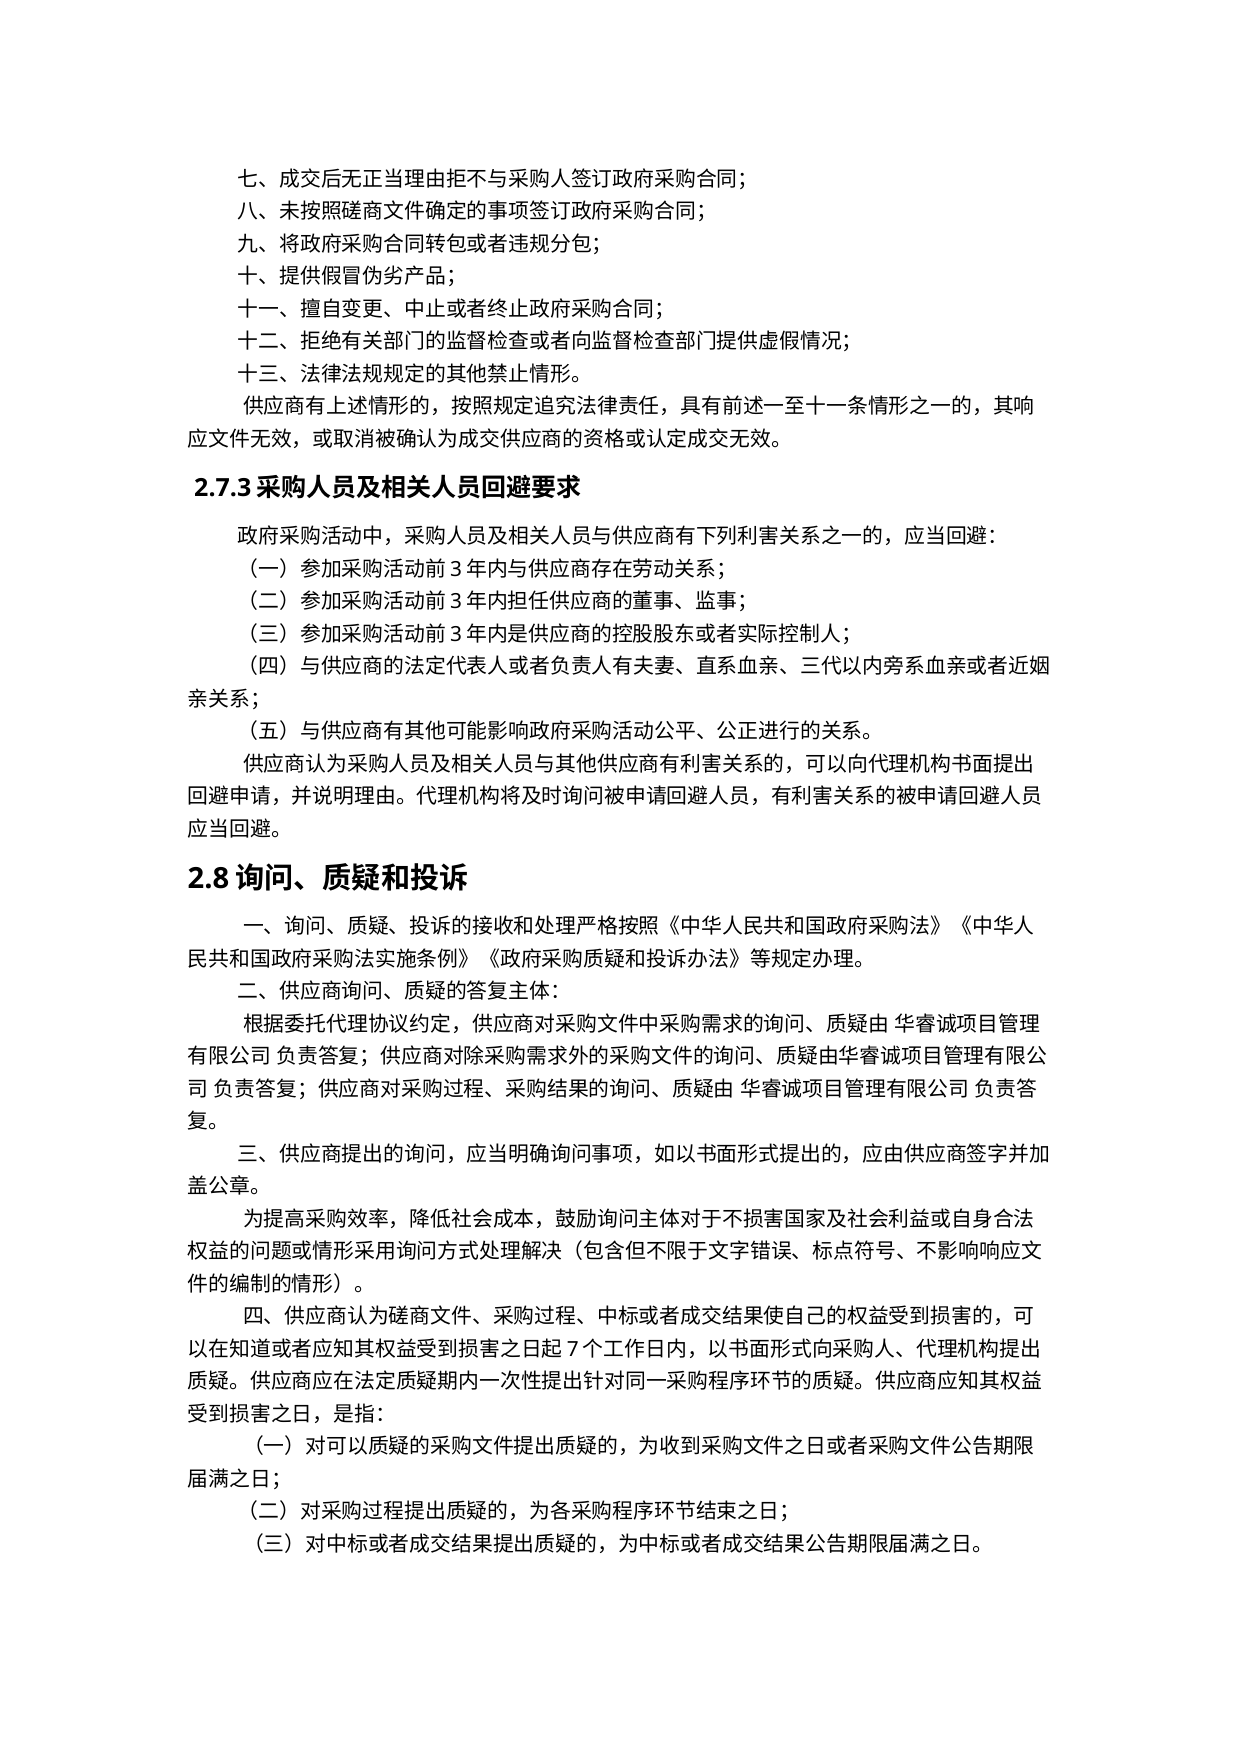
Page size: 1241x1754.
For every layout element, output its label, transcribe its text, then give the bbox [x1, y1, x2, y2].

text （一）对可以质疑的采购文件提出质疑的，为收到采购文件之日或者采购文件公告期限届满之日； [187, 1429, 1053, 1494]
text 八、未按照磋商文件确定的事项签订政府采购合同； [187, 194, 1053, 227]
text （三）对中标或者成交结果提出质疑的，为中标或者成交结果公告期限届满之日。 [187, 1527, 1053, 1559]
text 十三、法律法规规定的其他禁止情形。 [187, 357, 1053, 389]
text 三、供应商提出的询问，应当明确询问事项，如以书面形式提出的，应由供应商签字并加盖公章。 [187, 1137, 1053, 1202]
text 一、询问、质疑、投诉的接收和处理严格按照《中华人民共和国政府采购法》《中华人民共和国政府采购法实施条例》《政府采购质疑和投诉办法》等规定办理。 [187, 909, 1053, 974]
text 供应商有上述情形的，按照规定追究法律责任，具有前述一至十一条情形之一的，其响应文件无效，或取消被确认为成交供应商的资格或认定成交无效。 [187, 389, 1053, 454]
text 九、将政府采购合同转包或者违规分包； [187, 227, 1053, 259]
text 四、供应商认为磋商文件、采购过程、中标或者成交结果使自己的权益受到损害的，可以在知道或者应知其权益受到损害之日起7个工作日内，以书面形式向采购人、代理机构提出质疑。供应商应在法定质疑期内一次性提出针对同一采购程序环节的质疑。供应商应知其权益受到损害之日，是指： [187, 1299, 1053, 1429]
text （四）与供应商的法定代表人或者负责人有夫妻、直系血亲、三代以内旁系血亲或者近姻亲关系； [187, 649, 1053, 714]
text 为提高采购效率，降低社会成本，鼓励询问主体对于不损害国家及社会利益或自身合法权益的问题或情形采用询问方式处理解决（包含但不限于文字错误、标点符号、不影响响应文件的编制的情形）。 [187, 1202, 1053, 1299]
text 2.7.3采购人员及相关人员回避要求 [187, 454, 1053, 519]
text （二）参加采购活动前3年内担任供应商的董事、监事； [187, 584, 1053, 617]
text 十二、拒绝有关部门的监督检查或者向监督检查部门提供虚假情况； [187, 324, 1053, 357]
text 供应商认为采购人员及相关人员与其他供应商有利害关系的，可以向代理机构书面提出回避申请，并说明理由。代理机构将及时询问被申请回避人员，有利害关系的被申请回避人员应当回避。 [187, 747, 1053, 844]
text （五）与供应商有其他可能影响政府采购活动公平、公正进行的关系。 [187, 714, 1053, 747]
text 根据委托代理协议约定，供应商对采购文件中采购需求的询问、质疑由 华睿诚项目管理有限公司 负责答复；供应商对除采购需求外的采购文件的询问、质疑由华睿诚项目管理有限公司 负责答复；供应商对采购过程、采购结果的询问、质疑由 华睿诚项目管理有限公司 负责答复。 [187, 1007, 1053, 1137]
text 十、提供假冒伪劣产品； [187, 259, 1053, 292]
text （一）参加采购活动前3年内与供应商存在劳动关系； [187, 552, 1053, 584]
text 二、供应商询问、质疑的答复主体： [187, 974, 1053, 1007]
text 2.8询问、质疑和投诉 [187, 844, 1053, 909]
text 七、成交后无正当理由拒不与采购人签订政府采购合同； [187, 162, 1053, 194]
text （三）参加采购活动前3年内是供应商的控股股东或者实际控制人； [187, 617, 1053, 649]
text （二）对采购过程提出质疑的，为各采购程序环节结束之日； [187, 1494, 1053, 1527]
text 十一、擅自变更、中止或者终止政府采购合同； [187, 292, 1053, 324]
text 政府采购活动中，采购人员及相关人员与供应商有下列利害关系之一的，应当回避： [187, 519, 1053, 552]
